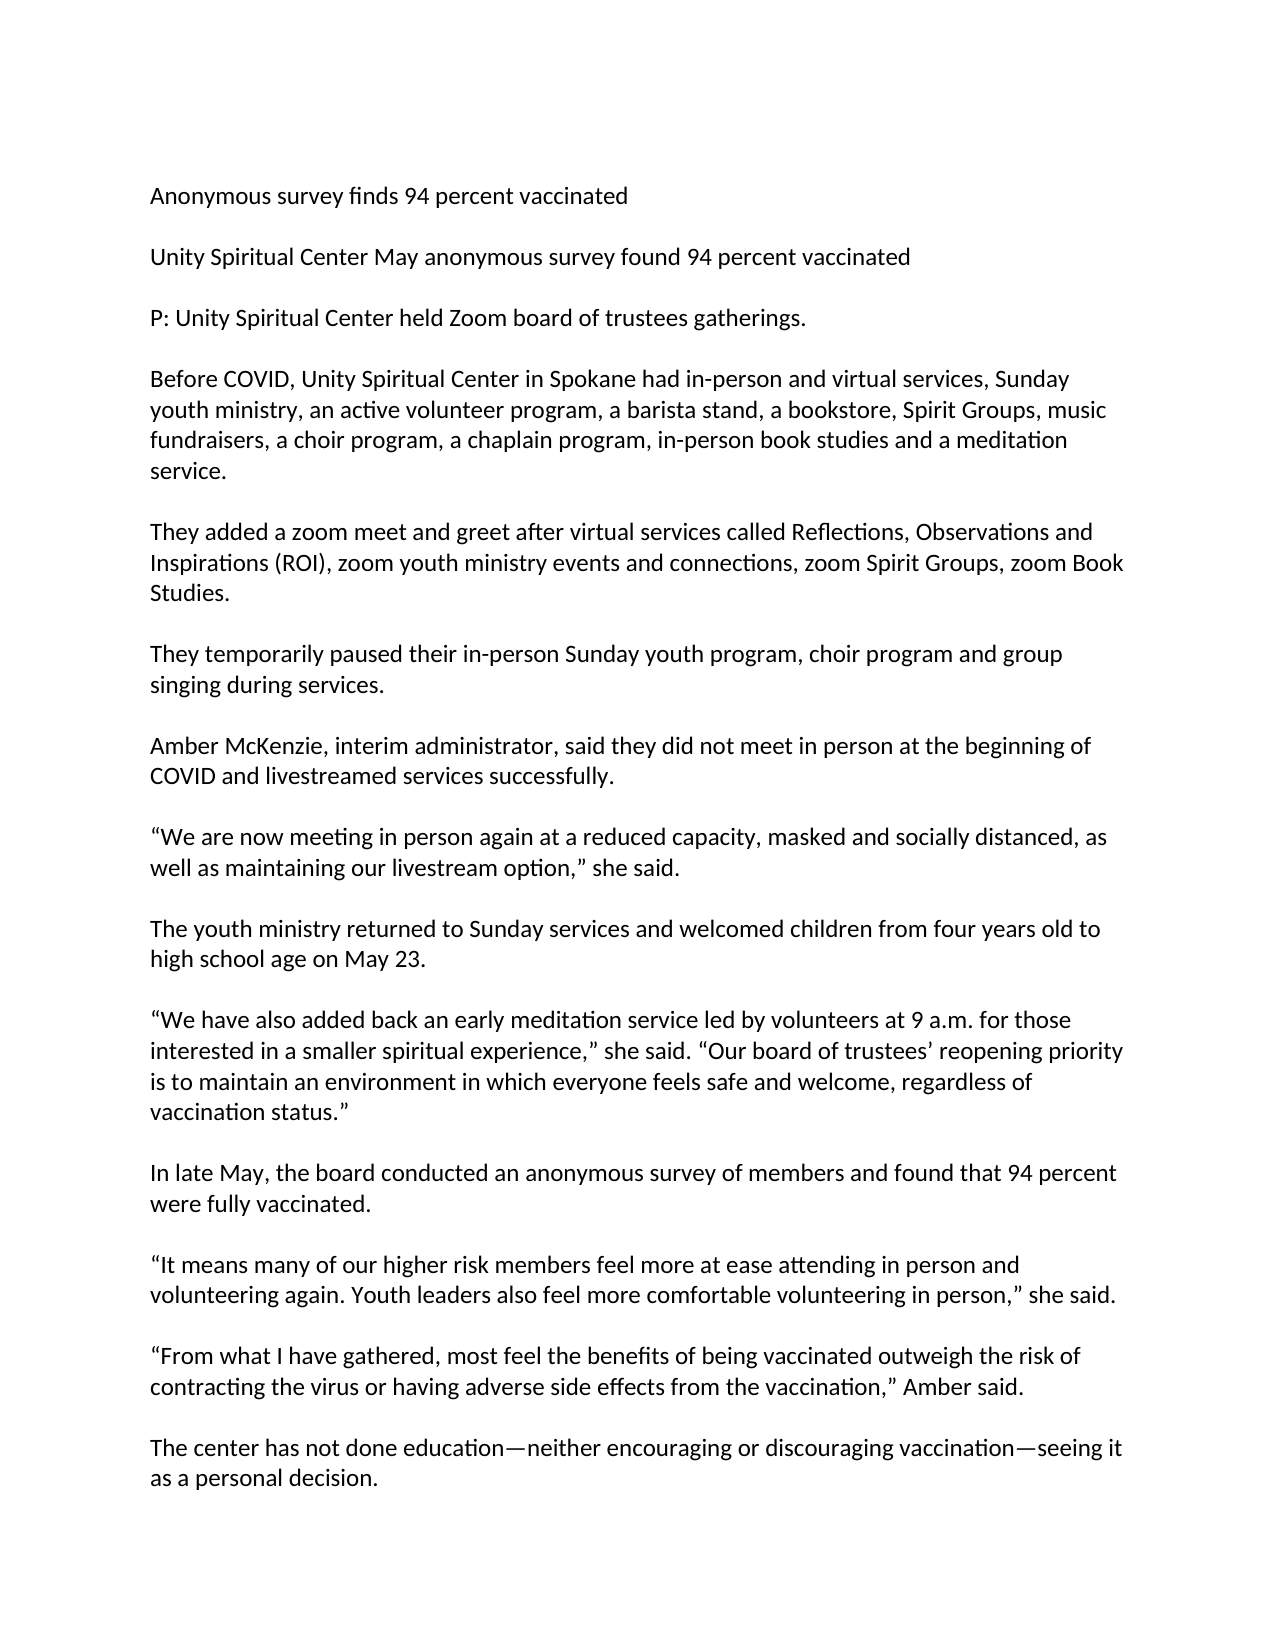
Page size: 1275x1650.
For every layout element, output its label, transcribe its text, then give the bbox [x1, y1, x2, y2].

text “From what I have gathered, most feel the benefits of being vaccinated outweigh the risk of contracting the virus or having adverse side effects from the vaccination,” Amber said. [150, 1340, 1125, 1401]
text P: Unity Spiritual Center held Zoom board of trustees gatherings. [150, 303, 1125, 333]
text They added a zoom meet and greet after virtual services called Reflections, Observations and Inspirations (ROI), zoom youth ministry events and connections, zoom Spirit Groups, zoom Book Studies. [150, 516, 1125, 608]
text “We have also added back an early meditation service led by volunteers at 9 a.m. for those interested in a smaller spiritual experience,” she said. “Our board of trustees’ reopening priority is to maintain an environment in which everyone feels safe and welcome, regardless of vaccination status.” [150, 1004, 1125, 1127]
text The youth ministry returned to Sunday services and welcomed children from four years old to high school age on May 23. [150, 913, 1125, 974]
text In late May, the board conducted an anonymous survey of members and found that 94 percent were fully vaccinated. [150, 1157, 1125, 1218]
text Anonymous survey finds 94 percent vaccinated [150, 181, 1125, 211]
text Amber McKenzie, interim administrator, said they did not meet in person at the beginning of COVID and livestreamed services successfully. [150, 730, 1125, 791]
text “We are now meeting in person again at a reduced capacity, masked and socially distanced, as well as maintaining our livestream option,” she said. [150, 821, 1125, 882]
text Unity Spiritual Center May anonymous survey found 94 percent vaccinated [150, 242, 1125, 272]
text Before COVID, Unity Spiritual Center in Spokane had in-person and virtual services, Sunday youth ministry, an active volunteer program, a barista stand, a bookstore, Spirit Groups, music fundraisers, a choir program, a chaplain program, in-person book studies and a meditation service. [150, 364, 1125, 486]
text “It means many of our higher risk members feel more at ease attending in person and volunteering again. Youth leaders also feel more comfortable volunteering in person,” she said. [150, 1249, 1125, 1310]
text The center has not done education—neither encouraging or discouraging vaccination—seeing it as a personal decision. [150, 1432, 1125, 1493]
text They temporarily paused their in-person Sunday youth program, choir program and group singing during services. [150, 638, 1125, 699]
